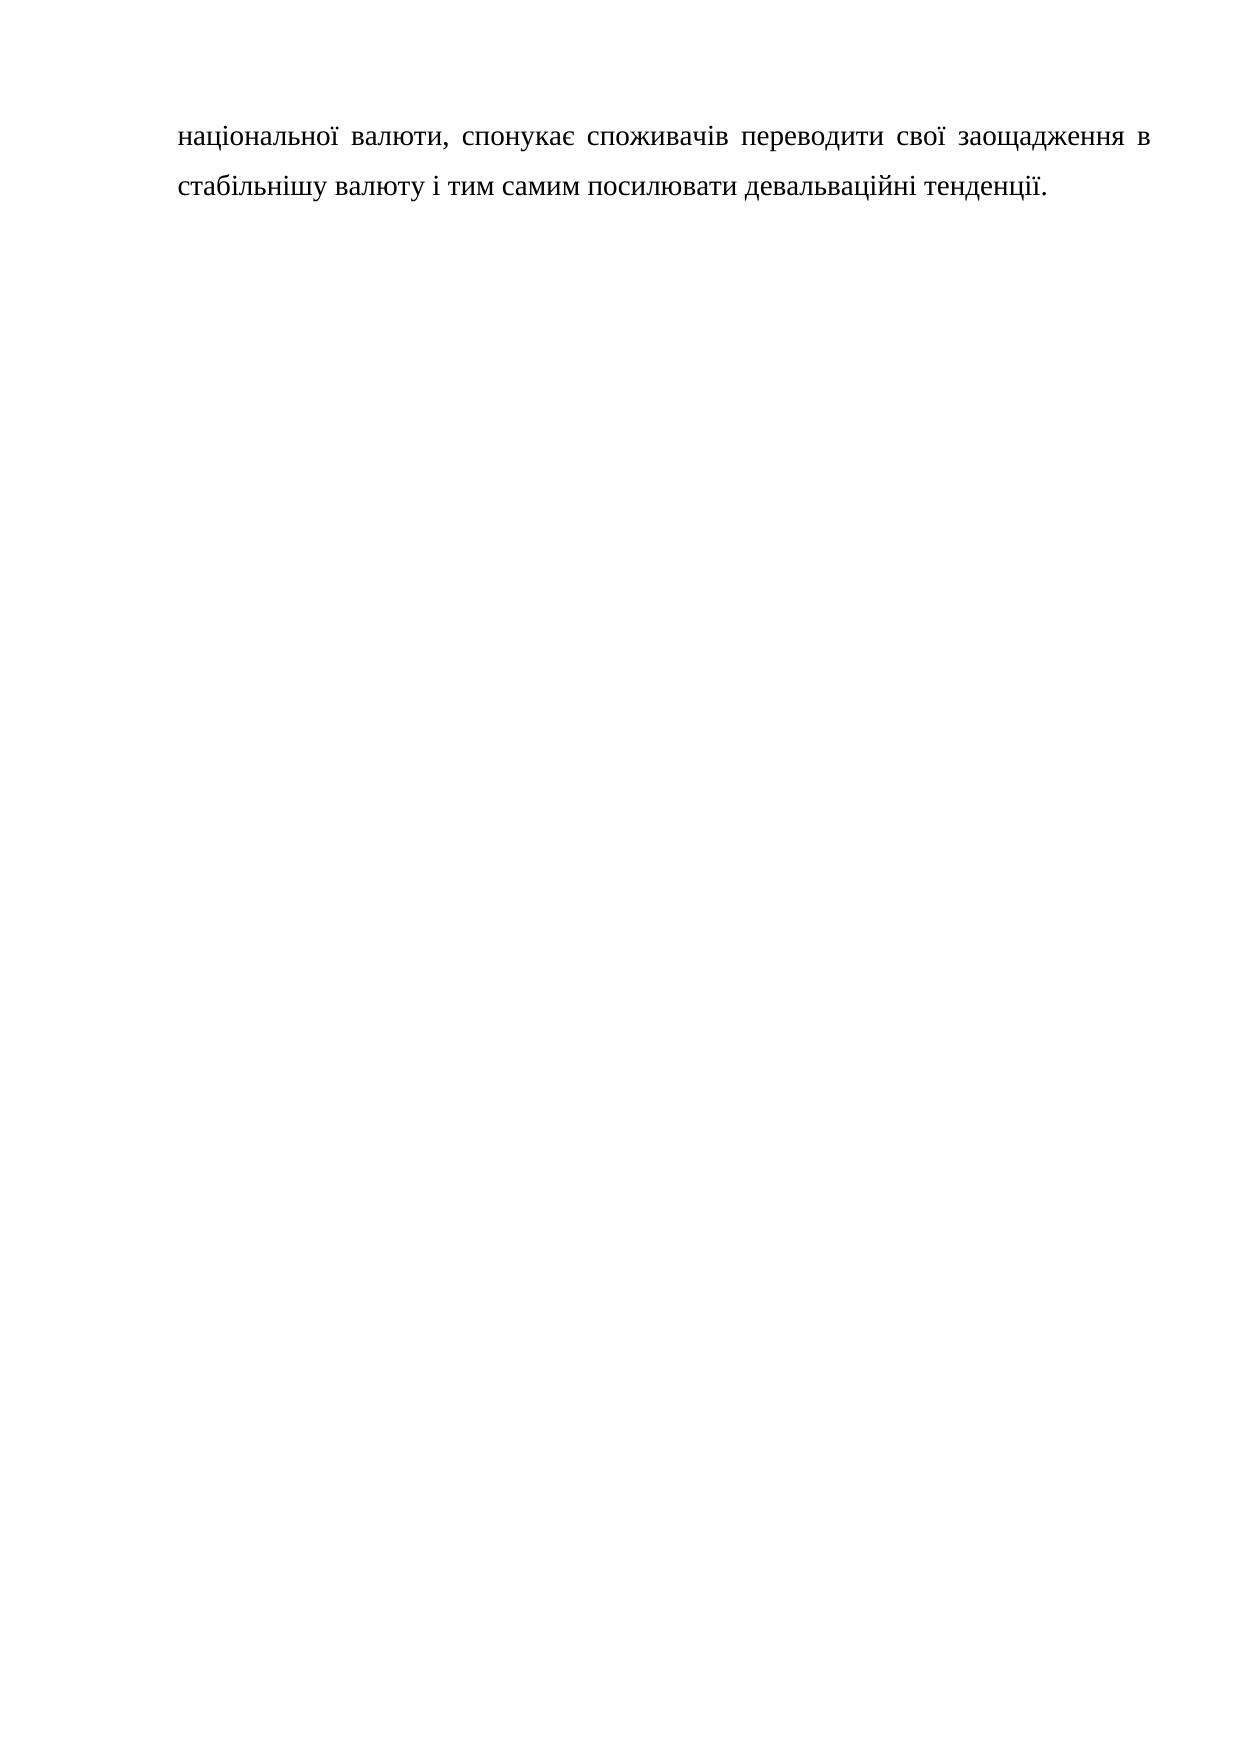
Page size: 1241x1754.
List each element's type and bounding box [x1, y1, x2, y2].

text [177, 118, 1152, 202]
